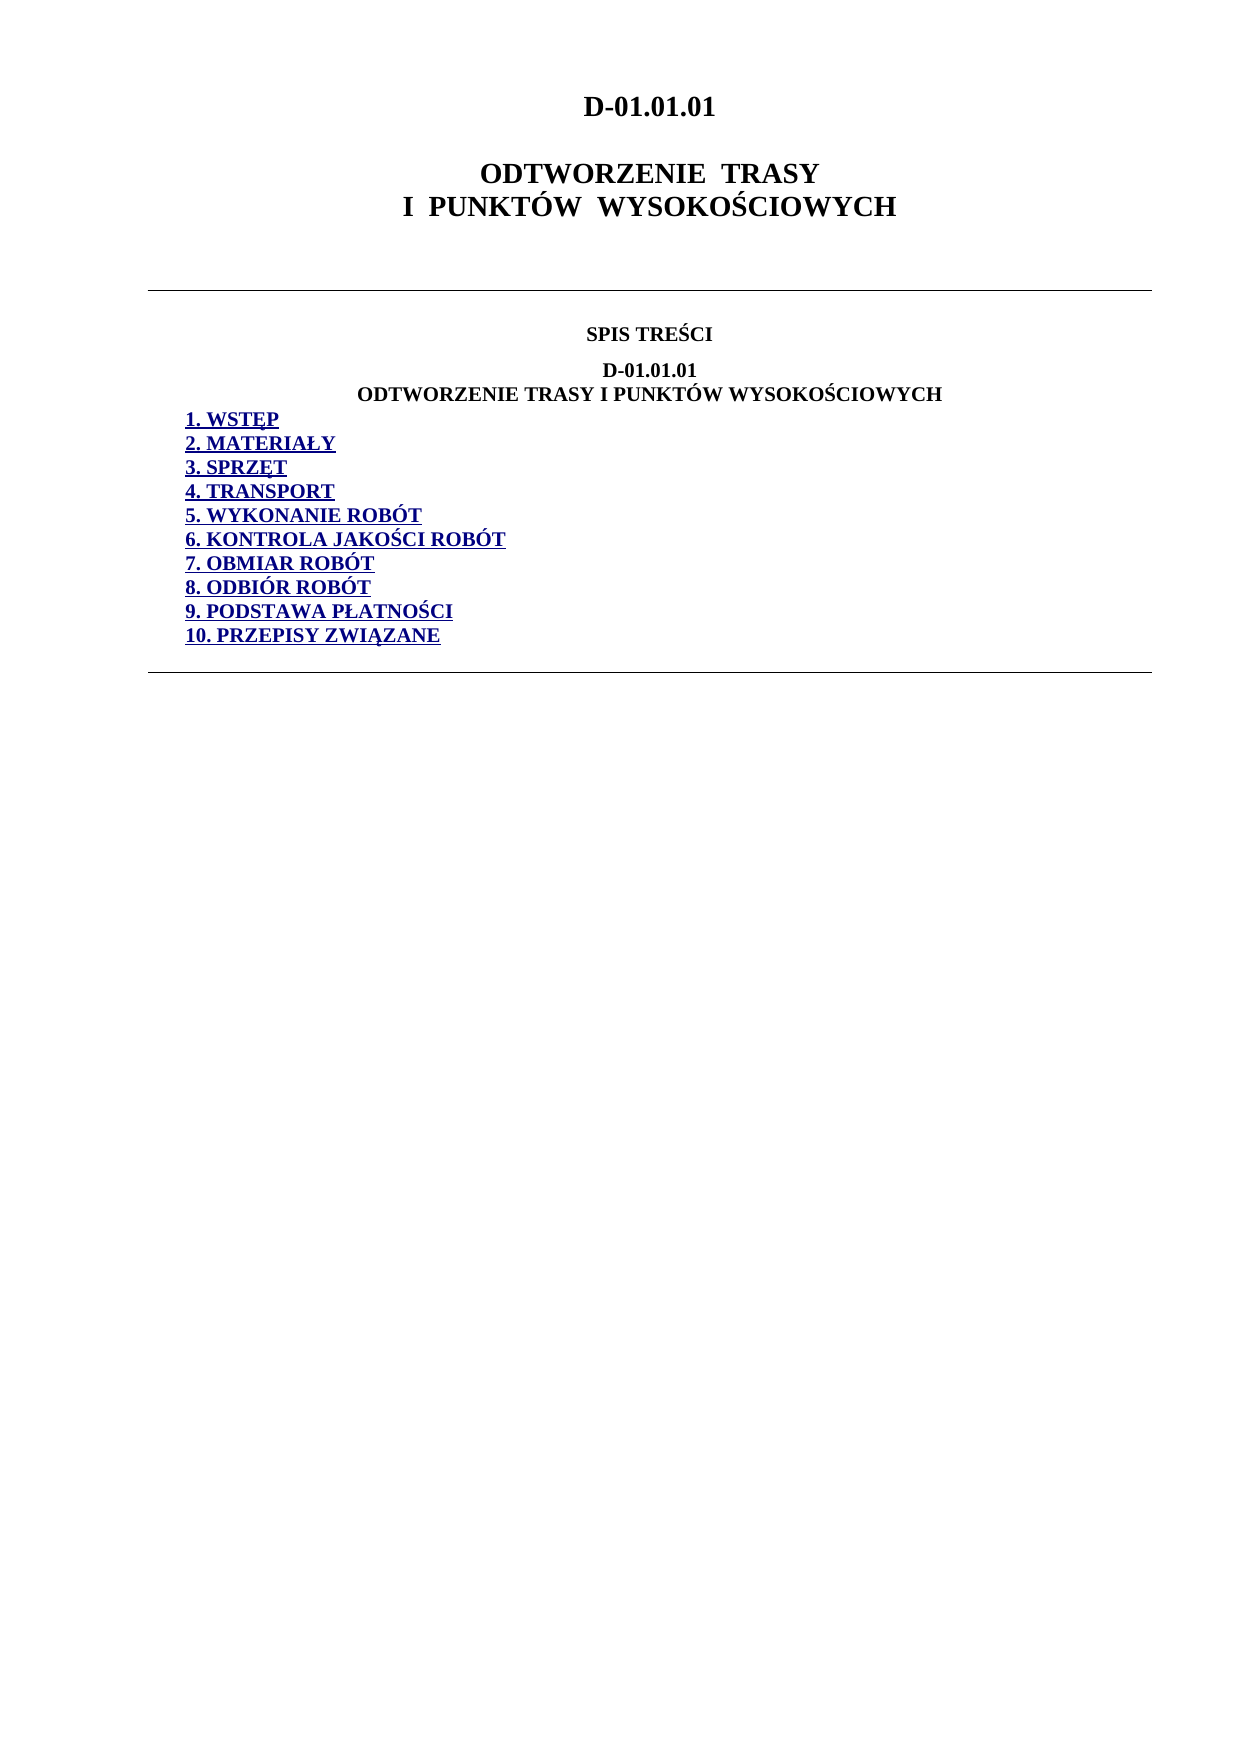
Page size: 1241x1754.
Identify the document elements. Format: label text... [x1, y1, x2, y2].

text 8. ODBIÓR ROBÓT [185, 575, 1152, 599]
text D-01.01.01 [148, 89, 1152, 122]
text 4. TRANSPORT [185, 479, 1152, 503]
text 10. PRZEPISY ZWIĄZANE [185, 623, 1152, 647]
text SPIS TREŚCI [148, 322, 1152, 346]
text D-01.01.01 [148, 358, 1152, 382]
text 9. PODSTAWA PŁATNOŚCI [185, 599, 1152, 623]
text 5. WYKONANIE ROBÓT [185, 503, 1152, 527]
text 7. OBMIAR ROBÓT [185, 551, 1152, 575]
text 2. MATERIAŁY [185, 431, 1152, 454]
text I PUNKTÓW WYSOKOŚCIOWYCH [148, 189, 1152, 223]
text 3. SPRZĘT [185, 454, 1152, 479]
text 1. WSTĘP [185, 406, 1152, 431]
text 6. KONTROLA JAKOŚCI ROBÓT [185, 527, 1152, 551]
text ODTWORZENIE TRASY [148, 156, 1152, 189]
text ODTWORZENIE TRASY I PUNKTÓW WYSOKOŚCIOWYCH [148, 382, 1152, 406]
